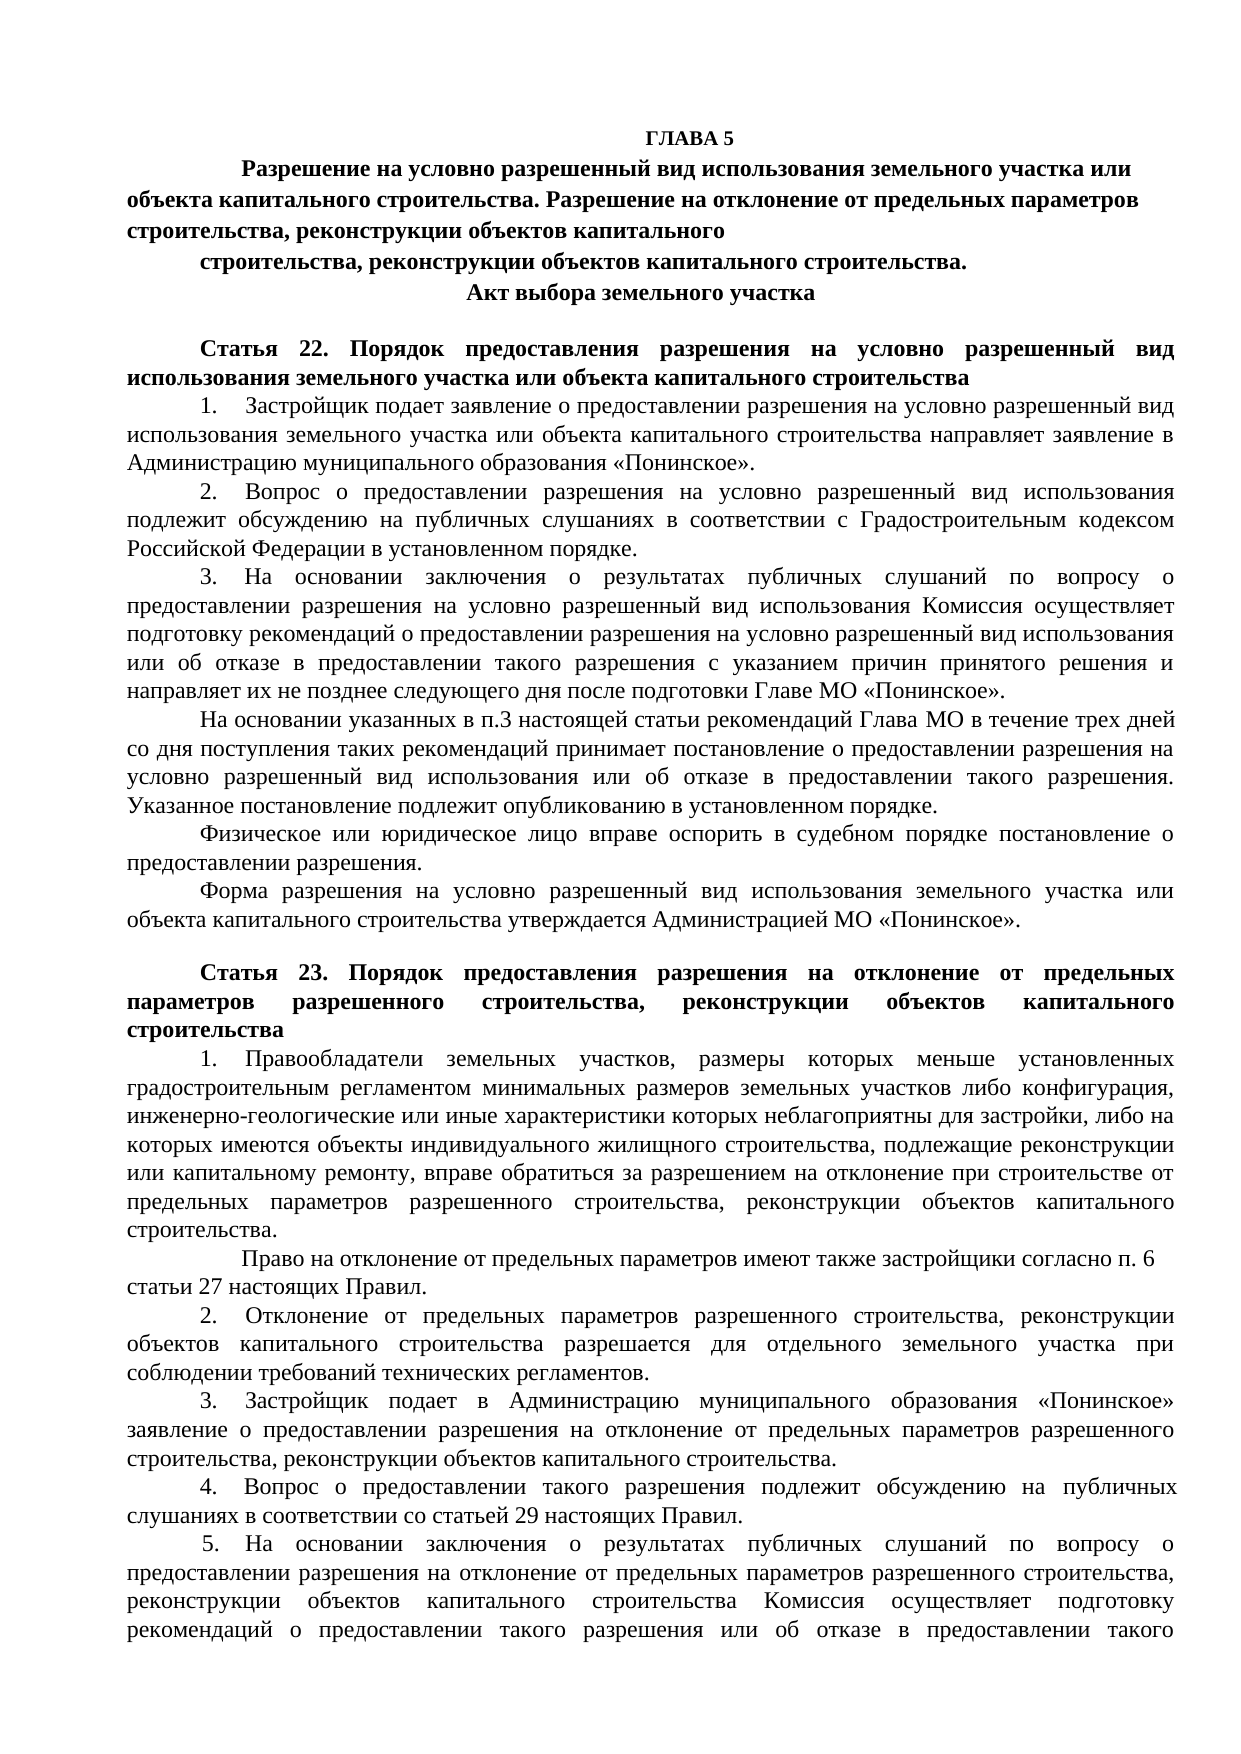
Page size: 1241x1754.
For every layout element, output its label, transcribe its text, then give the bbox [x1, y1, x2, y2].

text Статья 22. Порядок предоставления разрешения на условно разрешенный вид использования земельного участка или объекта капитального строительства [127, 334, 1176, 391]
list Правообладатели земельных участков, размеры которых меньше установленных градостроительным регламентом минимальных размеров земельных участков либо конфигурация, инженерно-геологические или иные характеристики которых неблагоприятны для застройки, либо на которых имеются объекты индивидуального жилищного строительства, подлежащие реконструкции или капитальному ремонту, вправе обратиться за разрешением на отклонение при строительстве от предельных параметров разрешенного строительства, реконструкции объектов капитального строительства. [127, 1044, 1176, 1243]
list Отклонение от предельных параметров разрешенного строительства, реконструкции объектов капитального строительства разрешается для отдельного земельного участка при соблюдении требований технических регламентов. [127, 1301, 1176, 1386]
text Форма разрешения на условно разрешенный вид использования земельного участка или объекта капитального строительства утверждается Администрацией МО «Понинское». [127, 876, 1176, 933]
text Физическое или юридическое лицо вправе оспорить в судебном порядке постановление о предоставлении разрешения. [127, 819, 1176, 876]
list На основании заключения о результатах публичных слушаний по вопросу о предоставлении разрешения на условно разрешенный вид использования Комиссия осуществляет подготовку рекомендаций о предоставлении разрешения на условно разрешенный вид использования или об отказе в предоставлении такого разрешения с указанием причин принятого решения и направляет их не позднее следующего дня после подготовки Главе МО «Понинское». [127, 562, 1176, 705]
text На основании указанных в п.3 настоящей статьи рекомендаций Глава МО в течение трех дней со дня поступления таких рекомендаций принимает постановление о предоставлении разрешения на условно разрешенный вид использования или об отказе в предоставлении такого разрешения. Указанное постановление подлежит опубликованию в установленном порядке. [127, 705, 1176, 819]
text Право на отклонение от предельных параметров имеют также застройщики согласно п. 6 статьи 27 настоящих Правил. [127, 1243, 1176, 1301]
text Разрешение на условно разрешенный вид использования земельного участка или объекта капитального строительства. Разрешение на отклонение от предельных параметров строительства, реконструкции объектов капитального [127, 151, 1176, 244]
text строительства, реконструкции объектов капитального строительства. [127, 244, 1178, 276]
text ГЛАВА 5 [127, 123, 1178, 151]
list Застройщик подает в Администрацию муниципального образования «Понинское» заявление о предоставлении разрешения на отклонение от предельных параметров разрешенного строительства, реконструкции объектов капитального строительства. [127, 1386, 1176, 1472]
text Статья 23. Порядок предоставления разрешения на отклонение от предельных параметров разрешенного строительства, реконструкции объектов капитального строительства [127, 958, 1176, 1044]
text Акт выбора земельного участка [466, 276, 1178, 307]
list Застройщик подает заявление о предоставлении разрешения на условно разрешенный вид использования земельного участка или объекта капитального строительства направляет заявление в Администрацию муниципального образования «Понинское». [127, 391, 1176, 476]
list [127, 1529, 1176, 1643]
list Вопрос о предоставлении разрешения на условно разрешенный вид использования подлежит обсуждению на публичных слушаниях в соответствии с Градостроительным кодексом Российской Федерации в установленном порядке. [127, 476, 1176, 562]
list Вопрос о предоставлении такого разрешения подлежит обсуждению на публичных слушаниях в соответствии со статьей 29 настоящих Правил. [127, 1472, 1178, 1529]
